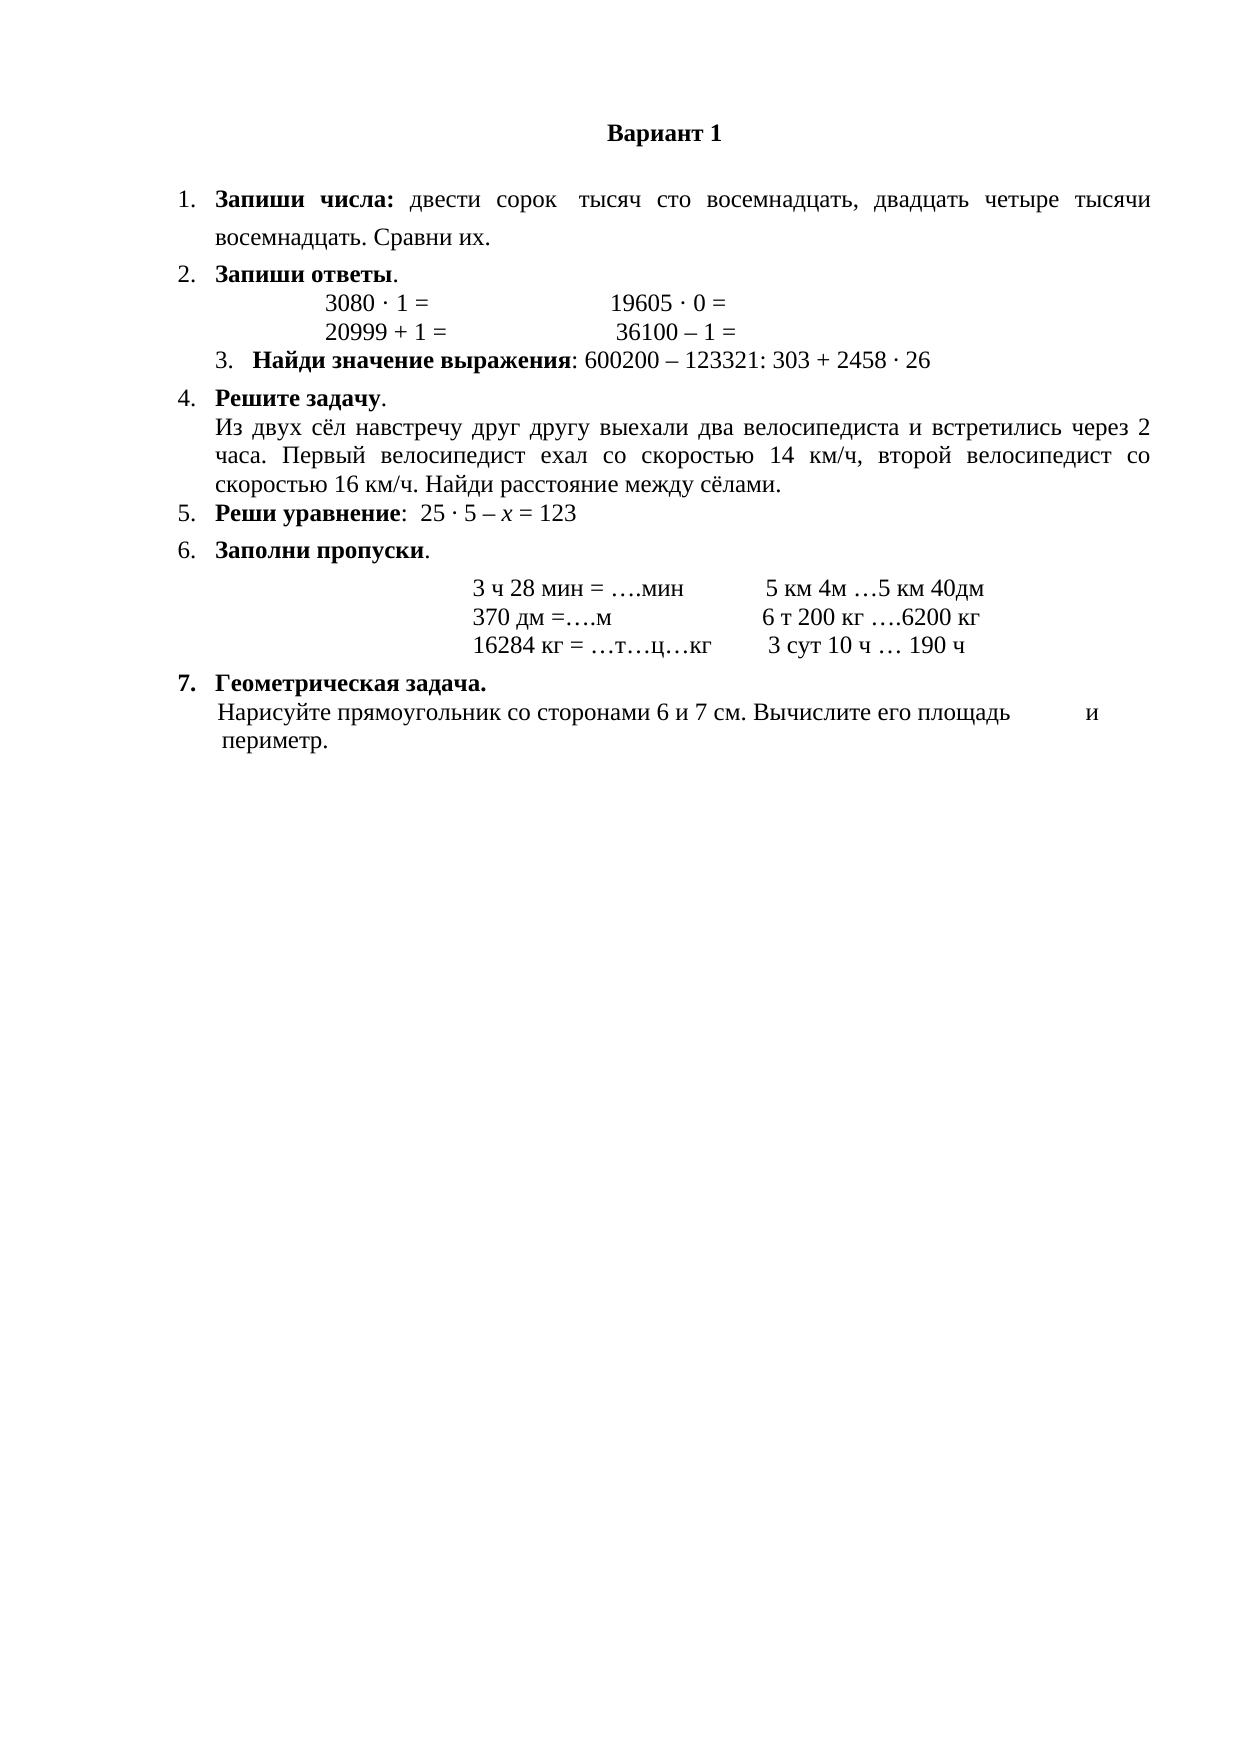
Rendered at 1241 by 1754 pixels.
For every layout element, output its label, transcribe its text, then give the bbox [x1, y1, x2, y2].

list Запиши ответы. [177, 251, 1152, 288]
text 3080 · 1 = 19605 · 0 = [215, 288, 1152, 317]
text 370 дм =….м 6 т 200 кг ….6200 кг [177, 602, 1152, 631]
list Запиши числа: двести сорок тысяч сто восемнадцать, двадцать четыре тысячи восемнадцать. Сравни их. [177, 176, 1152, 251]
list Геометрическая задача. [177, 659, 1152, 697]
text 20999 + 1 = 36100 – 1 = [215, 317, 1152, 346]
text Из двух сёл навстречу друг другу выехали два велосипедиста и встретились через 2 часа. Первый велосипедист ехал со скоростью 14 км/ч, второй велосипедист со скоростью 16 км/ч. Найди расстояние между сёлами. [215, 412, 1152, 498]
text Вариант 1 [177, 118, 1152, 147]
text 16284 кг = …т…ц…кг 3 сут 10 ч … 190 ч [177, 631, 1152, 659]
text 3 ч 28 мин = ….мин 5 км 4м …5 км 40дм [436, 564, 1152, 602]
text Нарисуйте прямоугольник со сторонами 6 и 7 см. Вычислите его площадь и периметр. [192, 697, 1152, 754]
list Решите задачу. [177, 374, 1152, 412]
list Реши уравнение: 25 ∙ 5 – x = 123 [177, 498, 1152, 527]
list Найди значение выражения: 600200 – 123321: 303 + 2458 ∙ 26 [215, 346, 1152, 374]
list Заполни пропуски. [177, 527, 1152, 564]
